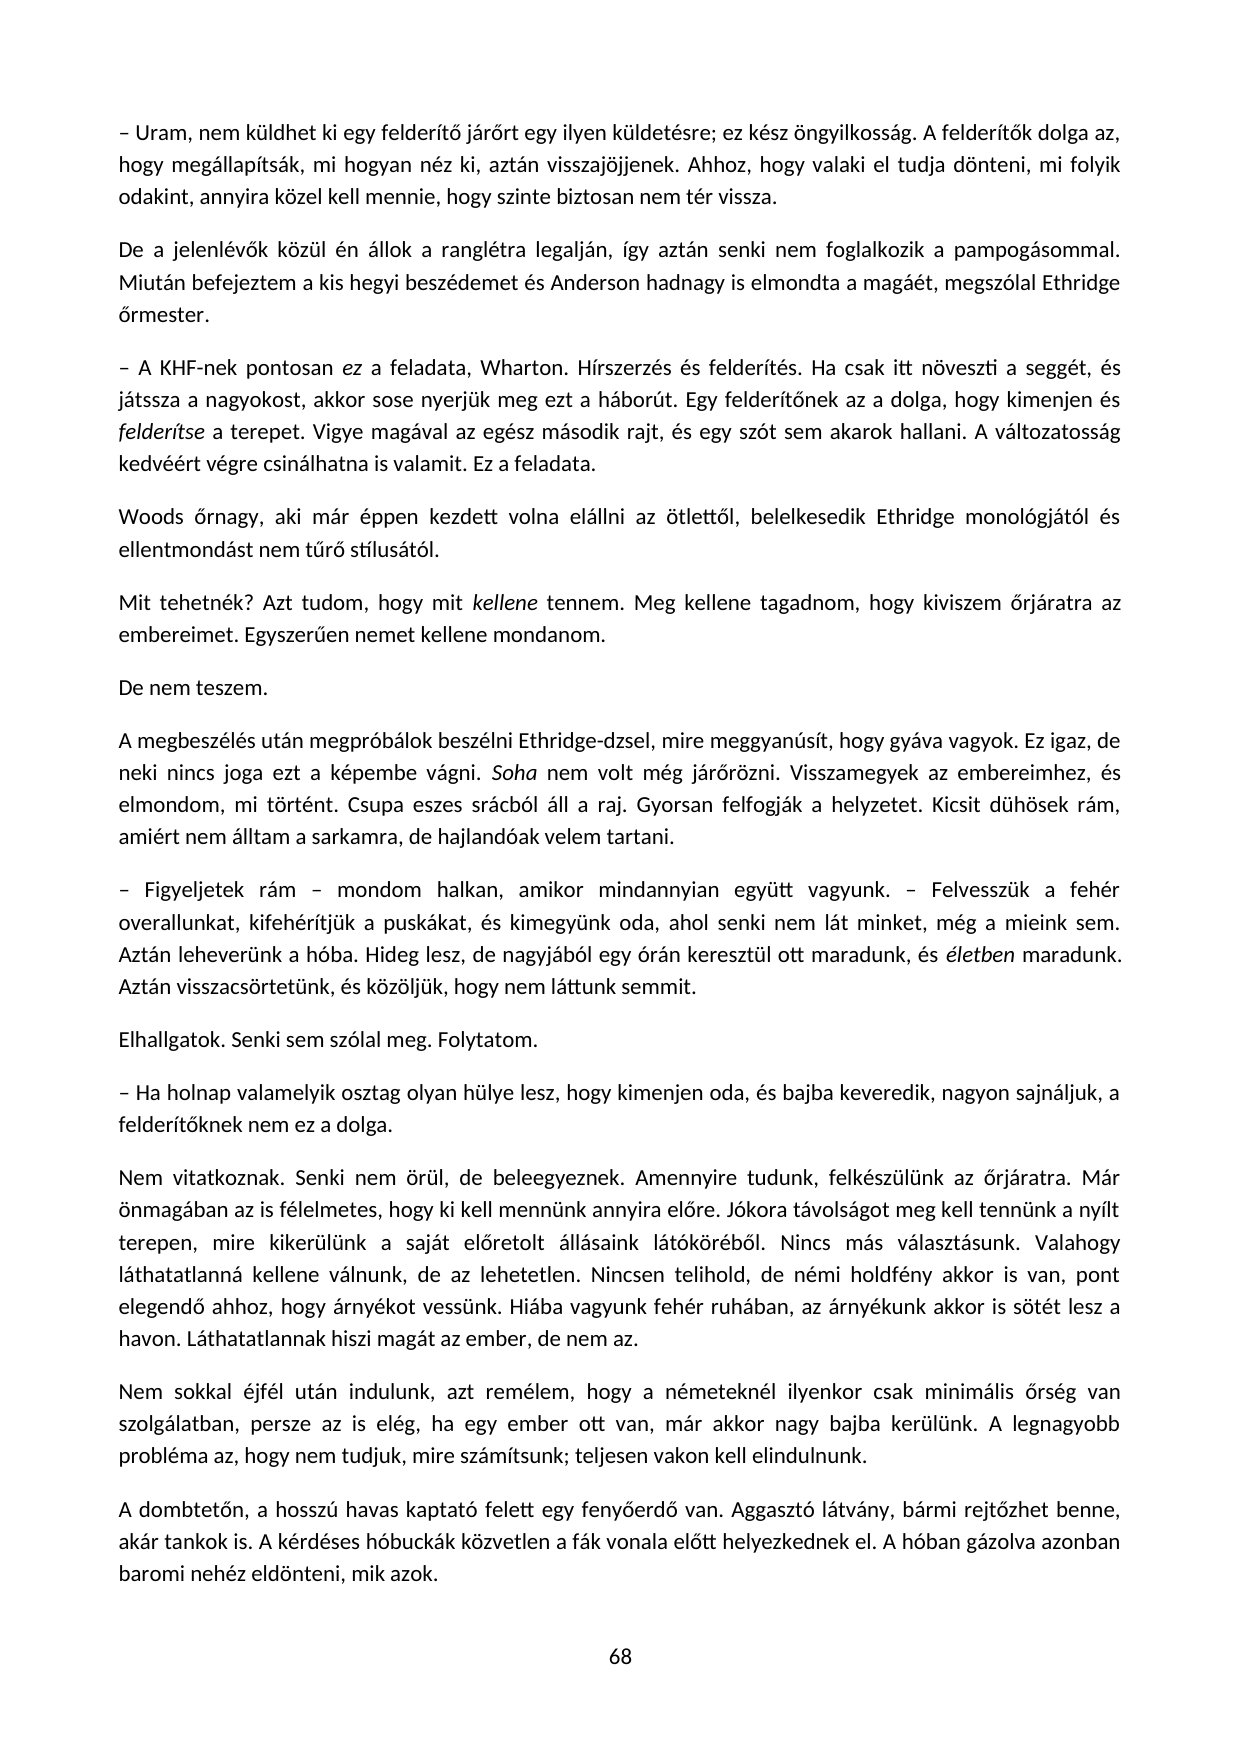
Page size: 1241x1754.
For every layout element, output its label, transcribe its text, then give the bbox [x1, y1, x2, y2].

text A megbeszélés után megpróbálok beszélni Ethridge-dzsel, mire meggyanúsít, hogy gyáva vagyok. Ez igaz, de neki nincs joga ezt a képembe vágni. Soha nem volt még járőrözni. Visszamegyek az embereimhez, és elmondom, mi történt. Csupa eszes srácból áll a raj. Gyorsan felfogják a helyzetet. Kicsit dühösek rám, amiért nem álltam a sarkamra, de hajlandóak velem tartani. [118, 726, 1122, 851]
text – Ha holnap valamelyik osztag olyan hülye lesz, hogy kimenjen oda, és bajba keveredik, nagyon sajnáljuk, a felderítőknek nem ez a dolga. [118, 1078, 1122, 1138]
text Nem sokkal éjfél után indulunk, azt remélem, hogy a németeknél ilyenkor csak minimális őrség van szolgálatban, persze az is elég, ha egy ember ott van, már akkor nagy bajba kerülünk. A legnagyobb probléma az, hogy nem tudjuk, mire számítsunk; teljesen vakon kell elindulnunk. [118, 1377, 1122, 1470]
text Mit tehetnék? Azt tudom, hogy mit kellene tennem. Meg kellene tagadnom, hogy kiviszem őrjáratra az embereimet. Egyszerűen nemet kellene mondanom. [118, 588, 1122, 648]
text De a jelenlévők közül én állok a ranglétra legalján, így aztán senki nem foglalkozik a pampogásommal. Miután befejeztem a kis hegyi beszédemet és Anderson hadnagy is elmondta a magáét, megszólal Ethridge őrmester. [118, 236, 1122, 328]
text Elhallgatok. Senki sem szólal meg. Folytatom. [118, 1025, 1122, 1053]
text De nem teszem. [118, 673, 1122, 701]
text – Figyeljetek rám – mondom halkan, amikor mindannyian együtt vagyunk. – Felvesszük a fehér overallunkat, kifehérítjük a puskákat, és kimegyünk oda, ahol senki nem lát minket, még a mieink sem. Aztán leheverünk a hóba. Hideg lesz, de nagyjából egy órán keresztül ott maradunk, és életben maradunk. Aztán visszacsörtetünk, és közöljük, hogy nem láttunk semmit. [118, 876, 1122, 1000]
text Woods őrnagy, aki már éppen kezdett volna elállni az ötlettől, belelkesedik Ethridge monológjától és ellentmondást nem tűrő stílusától. [118, 502, 1122, 563]
text – Uram, nem küldhet ki egy felderítő járőrt egy ilyen küldetésre; ez kész öngyilkosság. A felderítők dolga az, hogy megállapítsák, mi hogyan néz ki, aztán visszajöjjenek. Ahhoz, hogy valaki el tudja dönteni, mi folyik odakint, annyira közel kell mennie, hogy szinte biztosan nem tér vissza. [118, 118, 1122, 211]
text Nem vitatkoznak. Senki nem örül, de beleegyeznek. Amennyire tudunk, felkészülünk az őrjáratra. Már önmagában az is félelmetes, hogy ki kell mennünk annyira előre. Jókora távolságot meg kell tennünk a nyílt terepen, mire kikerülünk a saját előretolt állásaink látóköréből. Nincs más választásunk. Valahogy láthatatlanná kellene válnunk, de az lehetetlen. Nincsen telihold, de némi holdfény akkor is van, pont elegendő ahhoz, hogy árnyékot vessünk. Hiába vagyunk fehér ruhában, az árnyékunk akkor is sötét lesz a havon. Láthatatlannak hiszi magát az ember, de nem az. [118, 1163, 1122, 1352]
text – A KHF-nek pontosan ez a feladata, Wharton. Hírszerzés és felderítés. Ha csak itt növeszti a seggét, és játssza a nagyokost, akkor sose nyerjük meg ezt a háborút. Egy felderítőnek az a dolga, hogy kimenjen és felderítse a terepet. Vigye magával az egész második rajt, és egy szót sem akarok hallani. A változatosság kedvéért végre csinálhatna is valamit. Ez a feladata. [118, 353, 1122, 477]
text A dombtetőn, a hosszú havas kaptató felett egy fenyőerdő van. Aggasztó látvány, bármi rejtőzhet benne, akár tankok is. A kérdéses hóbuckák közvetlen a fák vonala előtt helyezkednek el. A hóban gázolva azonban baromi nehéz eldönteni, mik azok. [118, 1495, 1122, 1587]
